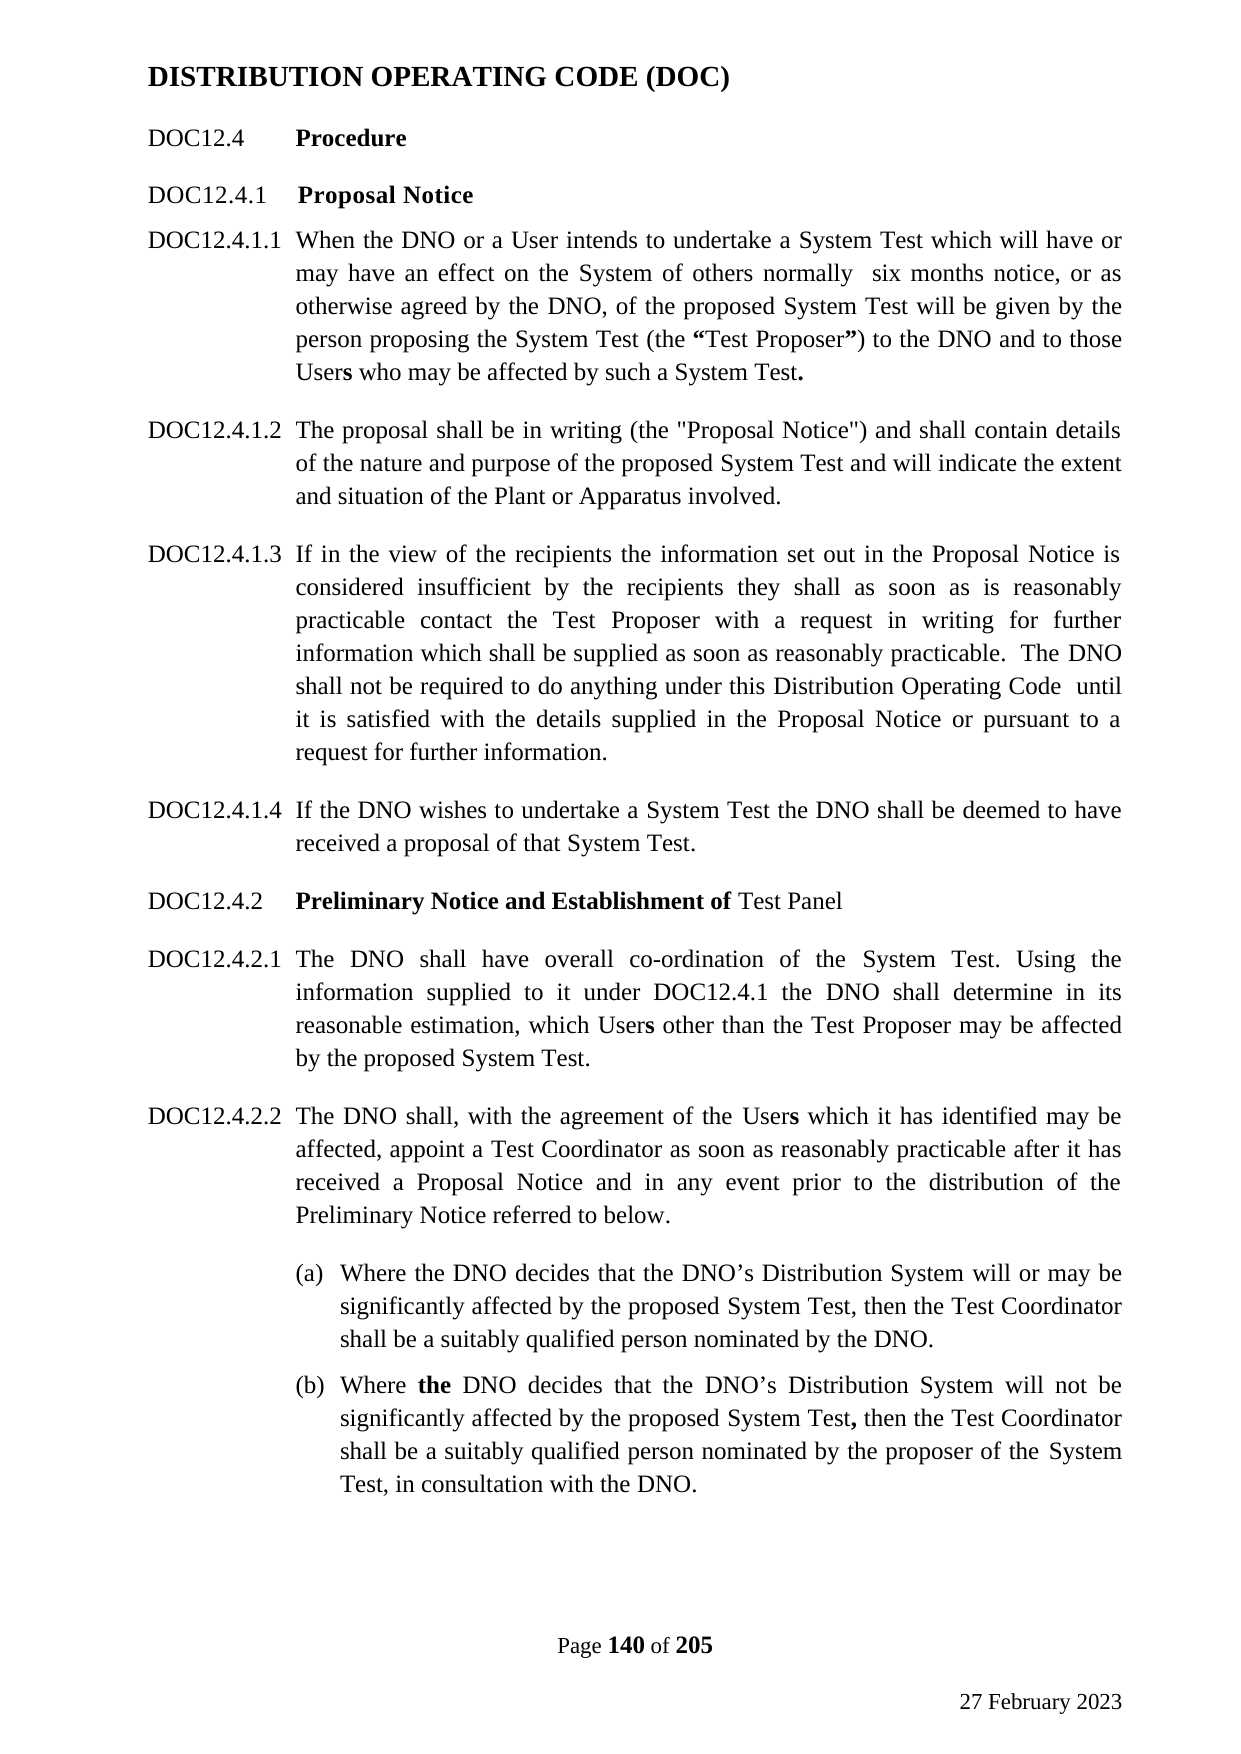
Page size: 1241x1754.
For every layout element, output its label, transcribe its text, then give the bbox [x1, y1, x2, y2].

text 12.4.1.1 When the DNO or a User intends to undertake a System Test which will have or may have an effect on the System of others normally six months notice, or as otherwise agreed by the DNO, of the proposed System Test will be given by the person proposing the System Test (the “Test Proposer”) to the DNO and to those Users who may be affected by such a System Test. [148, 225, 1122, 386]
text 12.4 Procedure [148, 123, 1122, 151]
text 12.4.2.1 The DNO shall have overall co-ordination of the System Test. Using the information supplied to it under 12.4.1 the DNO shall determine in its reasonable estimation, which Users other than the Test Proposer may be affected by the proposed System Test. [148, 944, 1122, 1072]
text 12.4.2 Preliminary Notice and Establishment of Test Panel [148, 886, 1122, 915]
text (a) Where the DNO decides that the DNO’s Distribution System will or may be significantly affected by the proposed System Test, then the Test Coordinator shall be a suitably qualified person nominated by the DNO. [295, 1258, 1122, 1353]
text 12.4.1.2 The proposal shall be in writing (the "Proposal Notice") and shall contain details of the nature and purpose of the proposed System Test and will indicate the extent and situation of the Plant or Apparatus involved. [148, 415, 1122, 509]
text 12.4.2.2 The DNO shall, with the agreement of the Users which it has identified may be affected, appoint a Test Coordinator as soon as reasonably practicable after it has received a Proposal Notice and in any event prior to the distribution of the Preliminary Notice referred to below. [148, 1101, 1122, 1229]
text 12.4.1.4 If the DNO wishes to undertake a System Test the DNO shall be deemed to have received a proposal of that System Test. [148, 795, 1122, 857]
text 12.4.1 Proposal Notice [148, 181, 1122, 209]
text (b) Where the DNO decides that the DNO’s Distribution System will not be significantly affected by the proposed System Test, then the Test Coordinator shall be a suitably qualified person nominated by the proposer of the System Test, in consultation with the DNO. [295, 1370, 1122, 1498]
text 12.4.1.3 If in the view of the recipients the information set out in the Proposal Notice is considered insufficient by the recipients they shall as soon as is reasonably practicable contact the Test Proposer with a request in writing for further information which shall be supplied as soon as reasonably practicable. The DNO shall not be required to do anything under this Distribution Operating Code until it is satisfied with the details supplied in the Proposal Notice or pursuant to a request for further information. [148, 539, 1122, 766]
